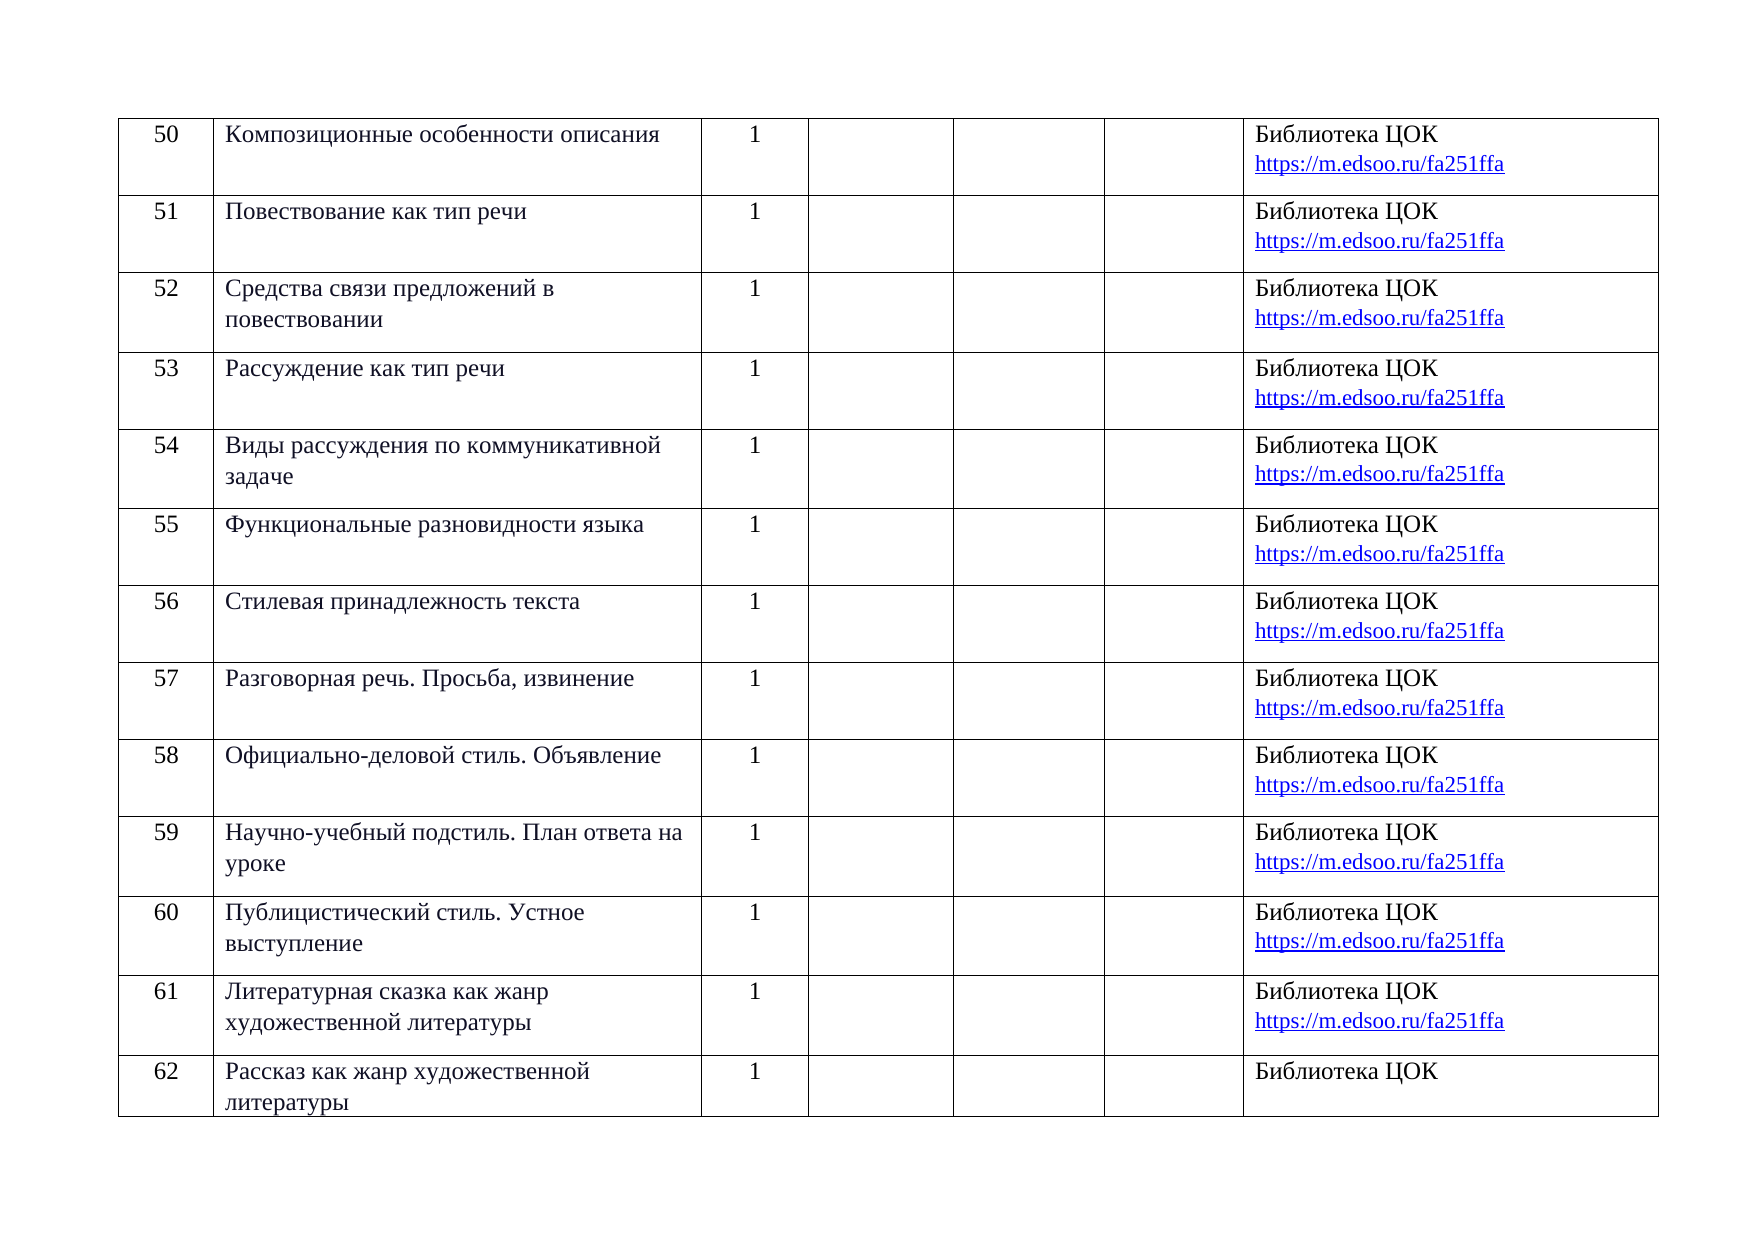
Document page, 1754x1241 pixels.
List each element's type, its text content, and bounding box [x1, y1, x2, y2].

table_cell Повествование как тип речи [214, 196, 701, 272]
table_cell Библиотека ЦОК https://m.edsoo.ru/fa251ffa [1244, 740, 1658, 816]
table_cell [809, 897, 953, 975]
table_cell 1 [702, 119, 808, 195]
table_cell Средства связи предложений в повествовании [214, 273, 701, 352]
table_cell [954, 196, 1104, 272]
table_cell [809, 586, 953, 662]
table_cell 1 [702, 509, 808, 585]
table_cell 1 [702, 430, 808, 508]
table_cell [954, 586, 1104, 662]
table_cell [1105, 273, 1243, 352]
table_cell [809, 740, 953, 816]
table_cell 1 [702, 663, 808, 739]
table_cell 1 [702, 353, 808, 429]
table_cell 55 [119, 509, 213, 585]
table_cell Библиотека ЦОК https://m.edsoo.ru/fa251ffa [1244, 509, 1658, 585]
table_cell Стилевая принадлежность текста [214, 586, 701, 662]
table_cell Библиотека ЦОК https://m.edsoo.ru/fa251ffa [1244, 430, 1658, 508]
table_cell [809, 1056, 953, 1116]
table_cell [809, 196, 953, 272]
table_cell 1 [702, 196, 808, 272]
table_cell [1105, 663, 1243, 739]
table_cell 1 [702, 976, 808, 1055]
table_cell [954, 897, 1104, 975]
table_cell [1105, 586, 1243, 662]
table_cell [809, 663, 953, 739]
table_cell [1105, 1056, 1243, 1116]
table_cell [954, 273, 1104, 352]
table_cell [954, 119, 1104, 195]
table_cell Композиционные особенности описания [214, 119, 701, 195]
table_cell [809, 119, 953, 195]
table_cell 51 [119, 196, 213, 272]
table_cell 1 [702, 817, 808, 896]
table_cell 62 [119, 1056, 213, 1116]
table_cell 1 [702, 586, 808, 662]
table_cell [809, 976, 953, 1055]
table_cell 1 [702, 897, 808, 975]
table_cell [954, 509, 1104, 585]
table_cell 56 [119, 586, 213, 662]
table_cell Официально-деловой стиль. Объявление [214, 740, 701, 816]
table_cell [1105, 976, 1243, 1055]
table_cell Библиотека ЦОК https://m.edsoo.ru/fa251ffa [1244, 586, 1658, 662]
table_cell [954, 740, 1104, 816]
table_cell 54 [119, 430, 213, 508]
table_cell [1244, 119, 1658, 195]
table_cell [809, 509, 953, 585]
table_cell [1105, 353, 1243, 429]
table_cell 61 [119, 976, 213, 1055]
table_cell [1244, 196, 1658, 272]
table_cell [1105, 119, 1243, 195]
table_cell [954, 817, 1104, 896]
table_cell Библиотека ЦОК https://m.edsoo.ru/fa251ffa [1244, 273, 1658, 352]
table_cell [1105, 196, 1243, 272]
table_cell 1 [702, 273, 808, 352]
table_cell 57 [119, 663, 213, 739]
table_cell Библиотека ЦОК https://m.edsoo.ru/fa251ffa [1244, 353, 1658, 429]
table_cell 60 [119, 897, 213, 975]
table_cell [809, 817, 953, 896]
table_cell [809, 353, 953, 429]
table_cell 52 [119, 273, 213, 352]
table_cell Функциональные разновидности языка [214, 509, 701, 585]
table_cell [954, 1056, 1104, 1116]
table_cell 53 [119, 353, 213, 429]
table_cell [1105, 897, 1243, 975]
table_cell Разговорная речь. Просьба, извинение [214, 663, 701, 739]
table_cell 50 [119, 119, 213, 195]
table_cell Научно-учебный подстиль. План ответа на уроке [214, 817, 701, 896]
table_cell 1 [702, 740, 808, 816]
table_cell [954, 663, 1104, 739]
table_cell Публицистический стиль. Устное выступление [214, 897, 701, 975]
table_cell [1244, 976, 1658, 1055]
table_cell [1105, 509, 1243, 585]
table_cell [1244, 1056, 1658, 1116]
table_cell [1105, 817, 1243, 896]
table_cell Виды рассуждения по коммуникативной задаче [214, 430, 701, 508]
table_cell [1105, 740, 1243, 816]
table_cell Рассуждение как тип речи [214, 353, 701, 429]
table_cell [954, 430, 1104, 508]
table_cell [1105, 430, 1243, 508]
table_cell [809, 430, 953, 508]
table_cell [809, 273, 953, 352]
table_cell 59 [119, 817, 213, 896]
table_cell [954, 353, 1104, 429]
table_cell Библиотека ЦОК https://m.edsoo.ru/fa251ffa [1244, 897, 1658, 975]
table_cell [954, 976, 1104, 1055]
table_cell Литературная сказка как жанр художественной литературы [214, 976, 701, 1055]
table_cell 58 [119, 740, 213, 816]
table_cell 1 [702, 1056, 808, 1116]
table_cell Библиотека ЦОК https://m.edsoo.ru/fa251ffa [1244, 663, 1658, 739]
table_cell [214, 1056, 701, 1116]
table_cell Библиотека ЦОК https://m.edsoo.ru/fa251ffa [1244, 817, 1658, 896]
